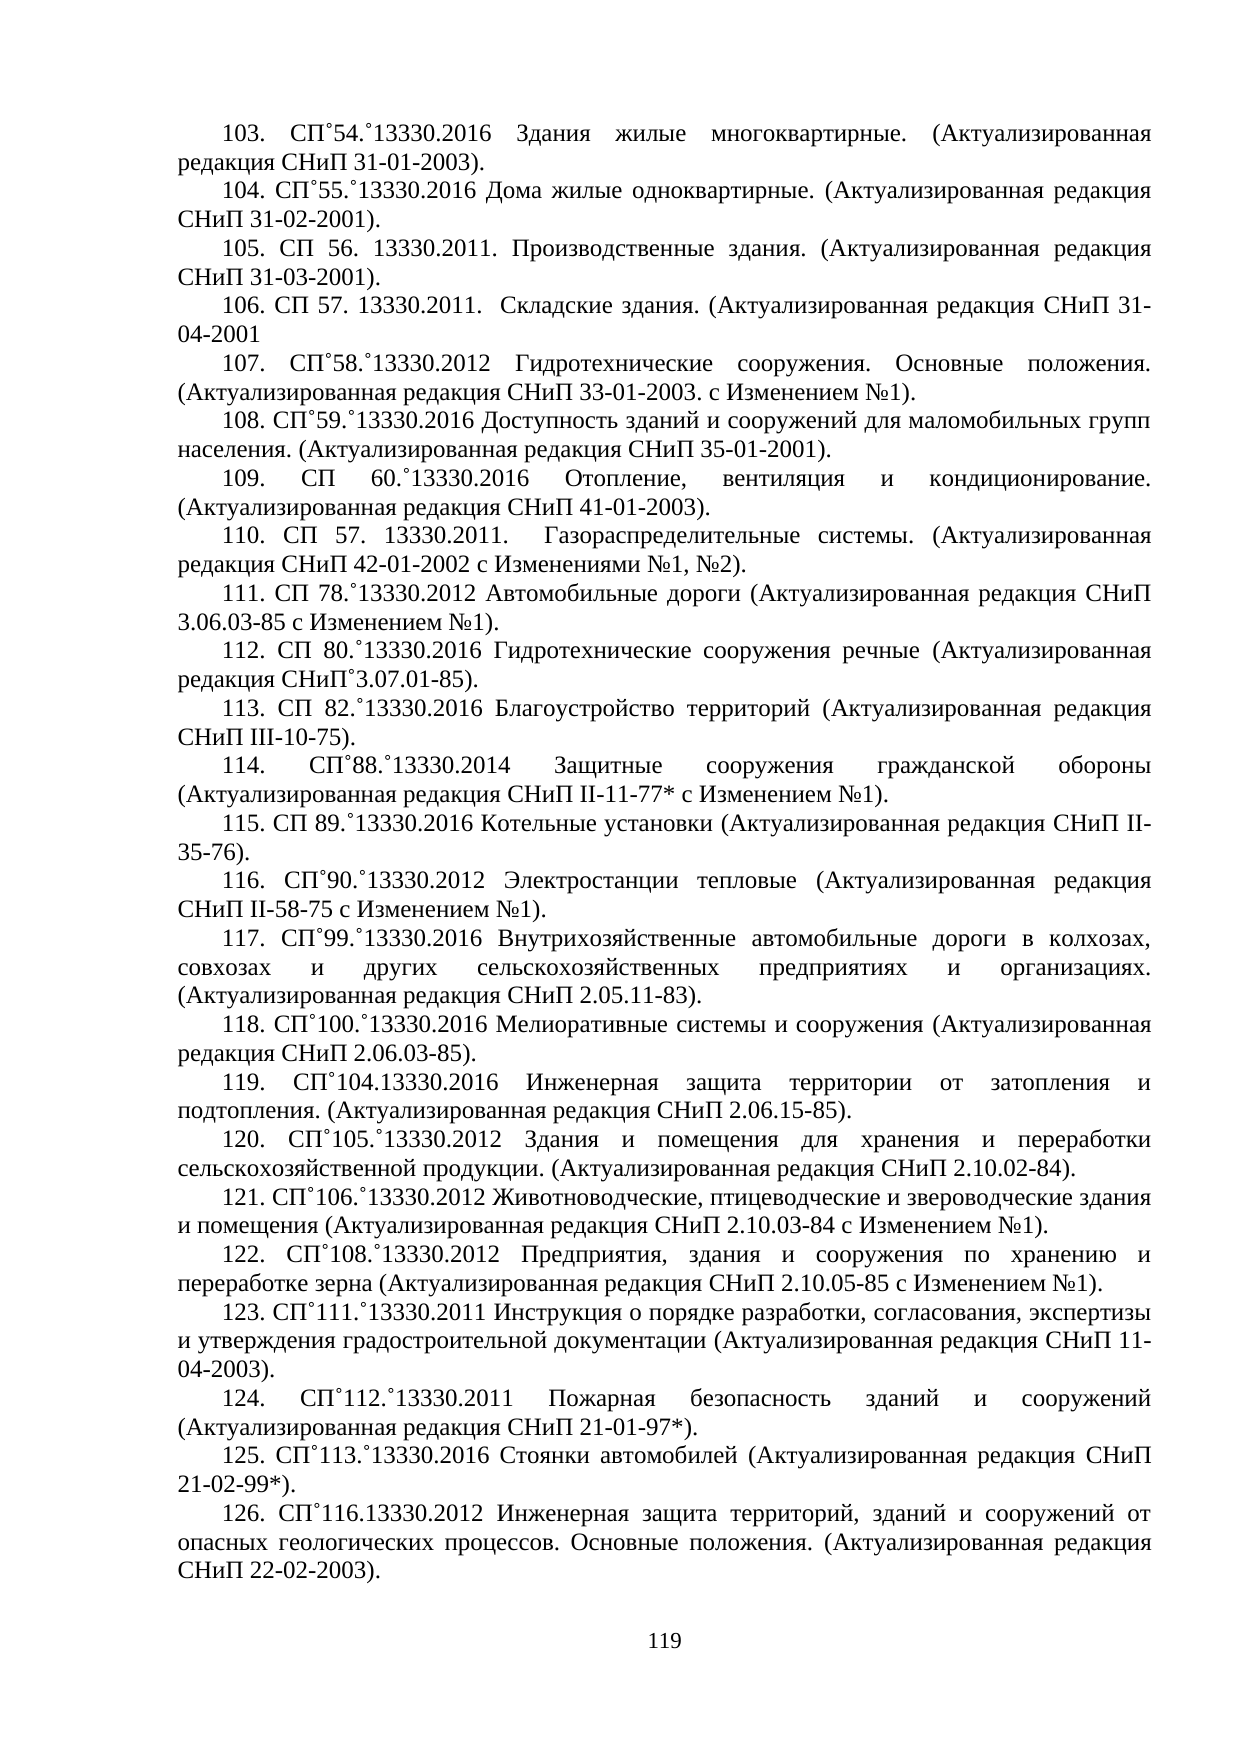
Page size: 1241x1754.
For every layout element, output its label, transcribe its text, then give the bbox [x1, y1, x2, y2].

text 113. СП 82.˚13330.2016 Благоустройство территорий (Актуализированная редакция СНиП III-10-75). [177, 693, 1152, 751]
text 123. СП˚111.˚13330.2011 Инструкция о порядке разработки, согласования, экспертизы и утверждения градостроительной документации (Актуализированная редакция СНиП 11-04-2003). [177, 1297, 1152, 1383]
text 122. СП˚108.˚13330.2012 Предприятия, здания и сооружения по хранению и переработке зерна (Актуализированная редакция СНиП 2.10.05-85 с Изменением №1). [177, 1239, 1152, 1297]
text 125. СП˚113.˚13330.2016 Стоянки автомобилей (Актуализированная редакция СНиП 21-02-99*). [177, 1441, 1152, 1498]
text 126. СП˚116.13330.2012 Инженерная защита территорий, зданий и сооружений от опасных геологических процессов. Основные положения. (Актуализированная редакция СНиП 22-02-2003). [177, 1498, 1152, 1584]
text 107. СП˚58.˚13330.2012 Гидротехнические сооружения. Основные положения. (Актуализированная редакция СНиП 33-01-2003. с Изменением №1). [177, 348, 1152, 406]
text 106. СП 57. 13330.2011. Складские здания. (Актуализированная редакция СНиП 31-04-2001 [177, 291, 1152, 348]
text 119. СП˚104.13330.2016 Инженерная защита территории от затопления и подтопления. (Актуализированная редакция СНиП 2.06.15-85). [177, 1067, 1152, 1124]
text 116. СП˚90.˚13330.2012 Электростанции тепловые (Актуализированная редакция СНиП II-58-75 с Изменением №1). [177, 866, 1152, 923]
text 120. СП˚105.˚13330.2012 Здания и помещения для хранения и переработки сельскохозяйственной продукции. (Актуализированная редакция СНиП 2.10.02-84). [177, 1124, 1152, 1182]
text 112. СП 80.˚13330.2016 Гидротехнические сооружения речные (Актуализированная редакция СНиП˚3.07.01-85). [177, 636, 1152, 693]
text 114. СП˚88.˚13330.2014 Защитные сооружения гражданской обороны (Актуализированная редакция СНиП II-11-77* с Изменением №1). [177, 751, 1152, 808]
text 110. СП 57. 13330.2011. Газораспределительные системы. (Актуализированная редакция СНиП 42-01-2002 с Изменениями №1, №2). [177, 521, 1152, 578]
text 121. СП˚106.˚13330.2012 Животноводческие, птицеводческие и звероводческие здания и помещения (Актуализированная редакция СНиП 2.10.03-84 с Изменением №1). [177, 1182, 1152, 1239]
text 124. СП˚112.˚13330.2011 Пожарная безопасность зданий и сооружений (Актуализированная редакция СНиП 21-01-97*). [177, 1383, 1152, 1441]
text 111. СП 78.˚13330.2012 Автомобильные дороги (Актуализированная редакция СНиП 3.06.03-85 с Изменением №1). [177, 578, 1152, 636]
text 115. СП 89.˚13330.2016 Котельные установки (Актуализированная редакция СНиП II-35-76). [177, 808, 1152, 866]
text 104. СП˚55.˚13330.2016 Дома жилые одноквартирные. (Актуализированная редакция СНиП 31-02-2001). [177, 176, 1152, 233]
text 117. СП˚99.˚13330.2016 Внутрихозяйственные автомобильные дороги в колхозах, совхозах и других сельскохозяйственных предприятиях и организациях. (Актуализированная редакция СНиП 2.05.11-83). [177, 923, 1152, 1009]
text 109. СП 60.˚13330.2016 Отопление, вентиляция и кондиционирование. (Актуализированная редакция СНиП 41-01-2003). [177, 463, 1152, 521]
text 103. СП˚54.˚13330.2016 Здания жилые многоквартирные. (Актуализированная редакция СНиП 31-01-2003). [177, 118, 1152, 176]
text 108. СП˚59.˚13330.2016 Доступность зданий и сооружений для маломобильных групп населения. (Актуализированная редакция СНиП 35-01-2001). [177, 406, 1152, 463]
text 105. СП 56. 13330.2011. Производственные здания. (Актуализированная редакция СНиП 31-03-2001). [177, 233, 1152, 291]
text 118. СП˚100.˚13330.2016 Мелиоративные системы и сооружения (Актуализированная редакция СНиП 2.06.03-85). [177, 1009, 1152, 1067]
